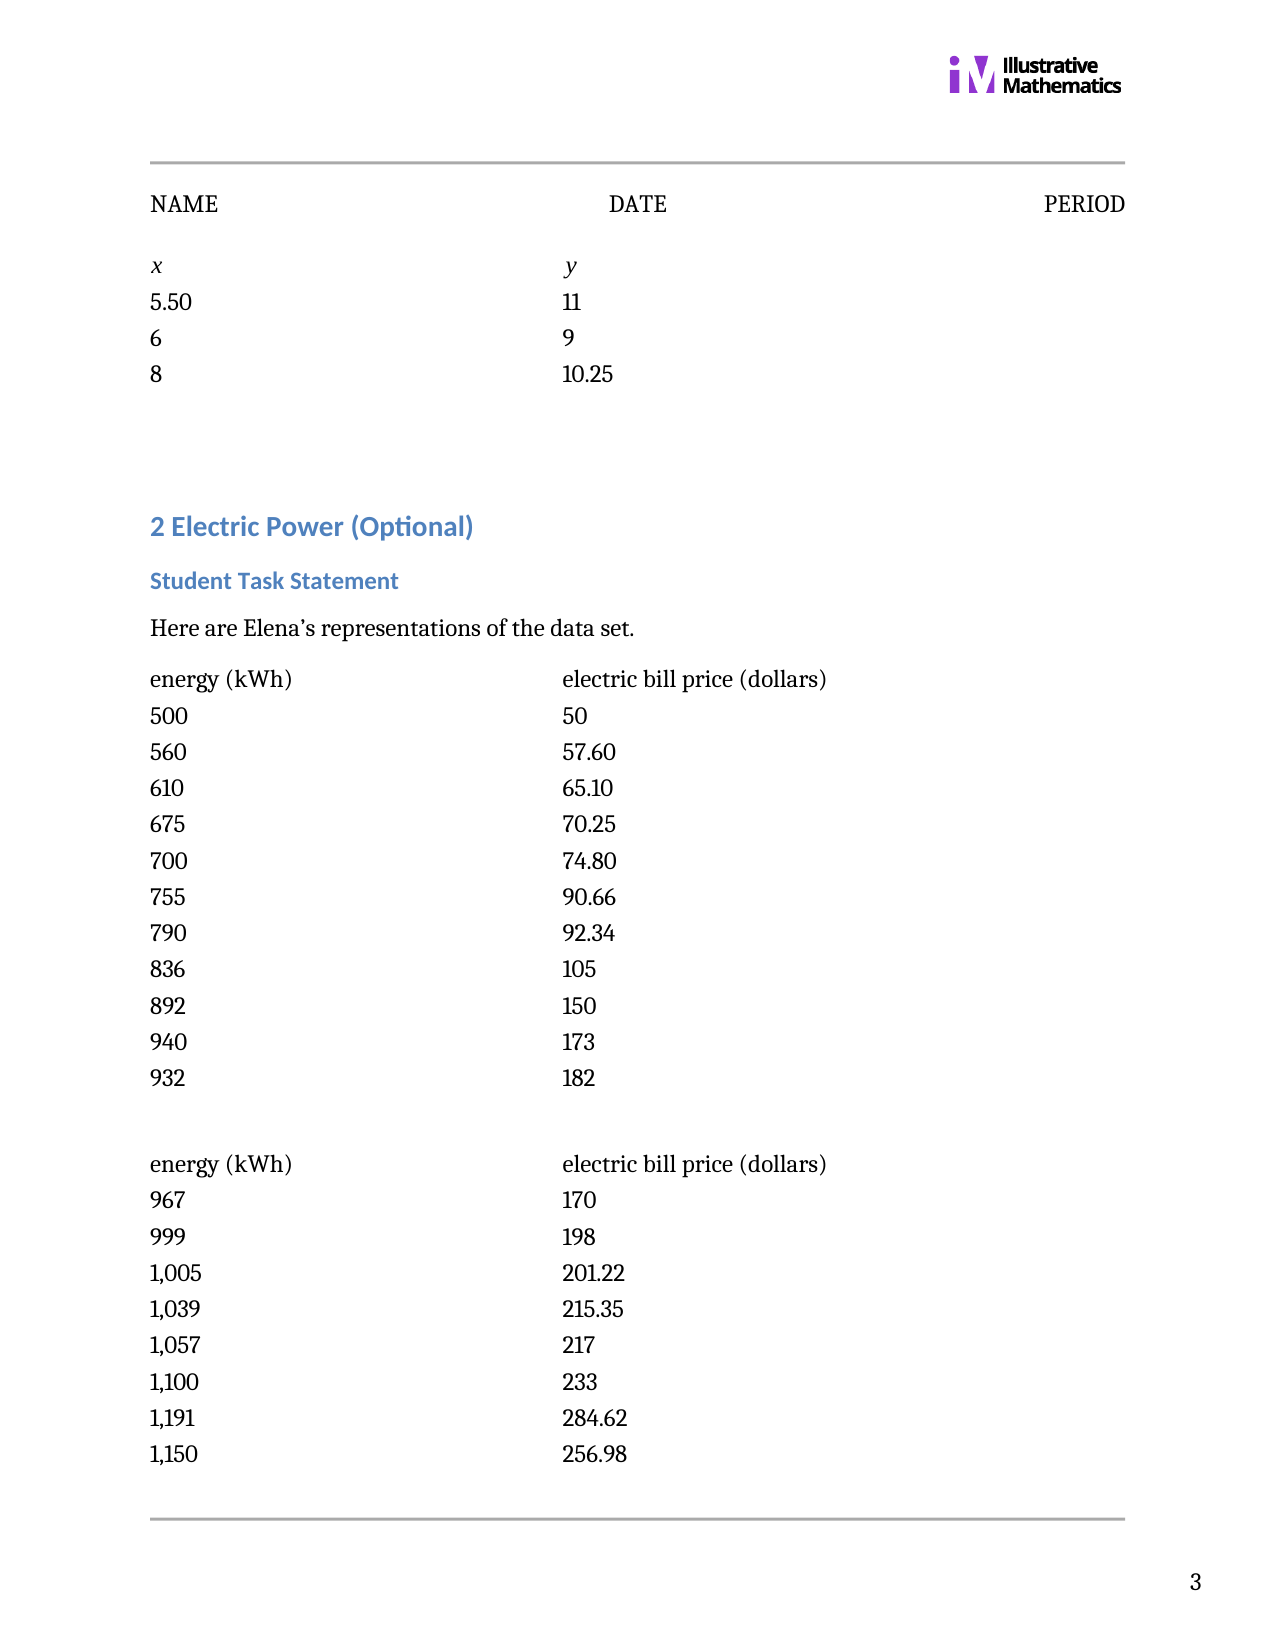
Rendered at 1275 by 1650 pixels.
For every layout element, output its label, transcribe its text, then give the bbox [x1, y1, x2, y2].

table_cell 932 [139, 1060, 551, 1097]
table_cell 1,150 [139, 1436, 551, 1472]
table_cell 50 [551, 698, 964, 734]
picture [949, 55, 1121, 93]
table_cell 836 [139, 952, 551, 988]
table_cell 700 [139, 843, 551, 879]
table_cell 675 [139, 807, 551, 843]
table_cell 790 [139, 915, 551, 952]
table_cell 1,005 [139, 1255, 551, 1291]
table_cell 9 [551, 320, 964, 356]
table_cell 65.10 [551, 770, 964, 807]
table_cell 755 [139, 879, 551, 915]
table_cell 1,039 [139, 1291, 551, 1327]
table_cell 1,191 [139, 1400, 551, 1436]
table_cell 92.34 [551, 915, 964, 952]
text Here are Elena’s representations of the data set. [150, 614, 1125, 643]
table_cell 74.80 [551, 843, 964, 879]
table_cell 201.22 [551, 1255, 964, 1291]
table_header energy (kWh) [139, 662, 551, 698]
table_cell 217 [551, 1328, 964, 1364]
table_cell 1,057 [139, 1328, 551, 1364]
table_cell 70.25 [551, 807, 964, 843]
table_cell 182 [551, 1060, 964, 1097]
table_cell 150 [551, 988, 964, 1024]
subtitle 2 Electric Power (Optional) [150, 508, 1125, 544]
table_cell 500 [139, 698, 551, 734]
table_header [139, 248, 551, 284]
table_cell 8 [139, 356, 551, 392]
table_cell 1,100 [139, 1364, 551, 1400]
subtitle Student Task Statement [150, 565, 1125, 595]
table_cell 940 [139, 1024, 551, 1060]
table_cell 173 [551, 1024, 964, 1060]
table_cell 284.62 [551, 1400, 964, 1436]
table_cell 560 [139, 734, 551, 770]
table_cell 5.50 [139, 284, 551, 320]
table_header electric bill price (dollars) [551, 662, 964, 698]
table_cell 57.60 [551, 734, 964, 770]
table_header energy (kWh) [139, 1146, 551, 1182]
table_cell 256.98 [551, 1436, 964, 1472]
table_cell 6 [139, 320, 551, 356]
table_cell 999 [139, 1219, 551, 1255]
table_cell 892 [139, 988, 551, 1024]
table_cell 198 [551, 1219, 964, 1255]
table_cell 105 [551, 952, 964, 988]
table_header [551, 248, 964, 284]
table_cell 11 [551, 284, 964, 320]
table_cell 90.66 [551, 879, 964, 915]
table_cell 233 [551, 1364, 964, 1400]
table_cell 967 [139, 1183, 551, 1219]
table_cell 10.25 [551, 356, 964, 392]
table_header electric bill price (dollars) [551, 1146, 964, 1182]
table_cell 610 [139, 770, 551, 807]
table_cell 170 [551, 1183, 964, 1219]
table_cell 215.35 [551, 1291, 964, 1327]
